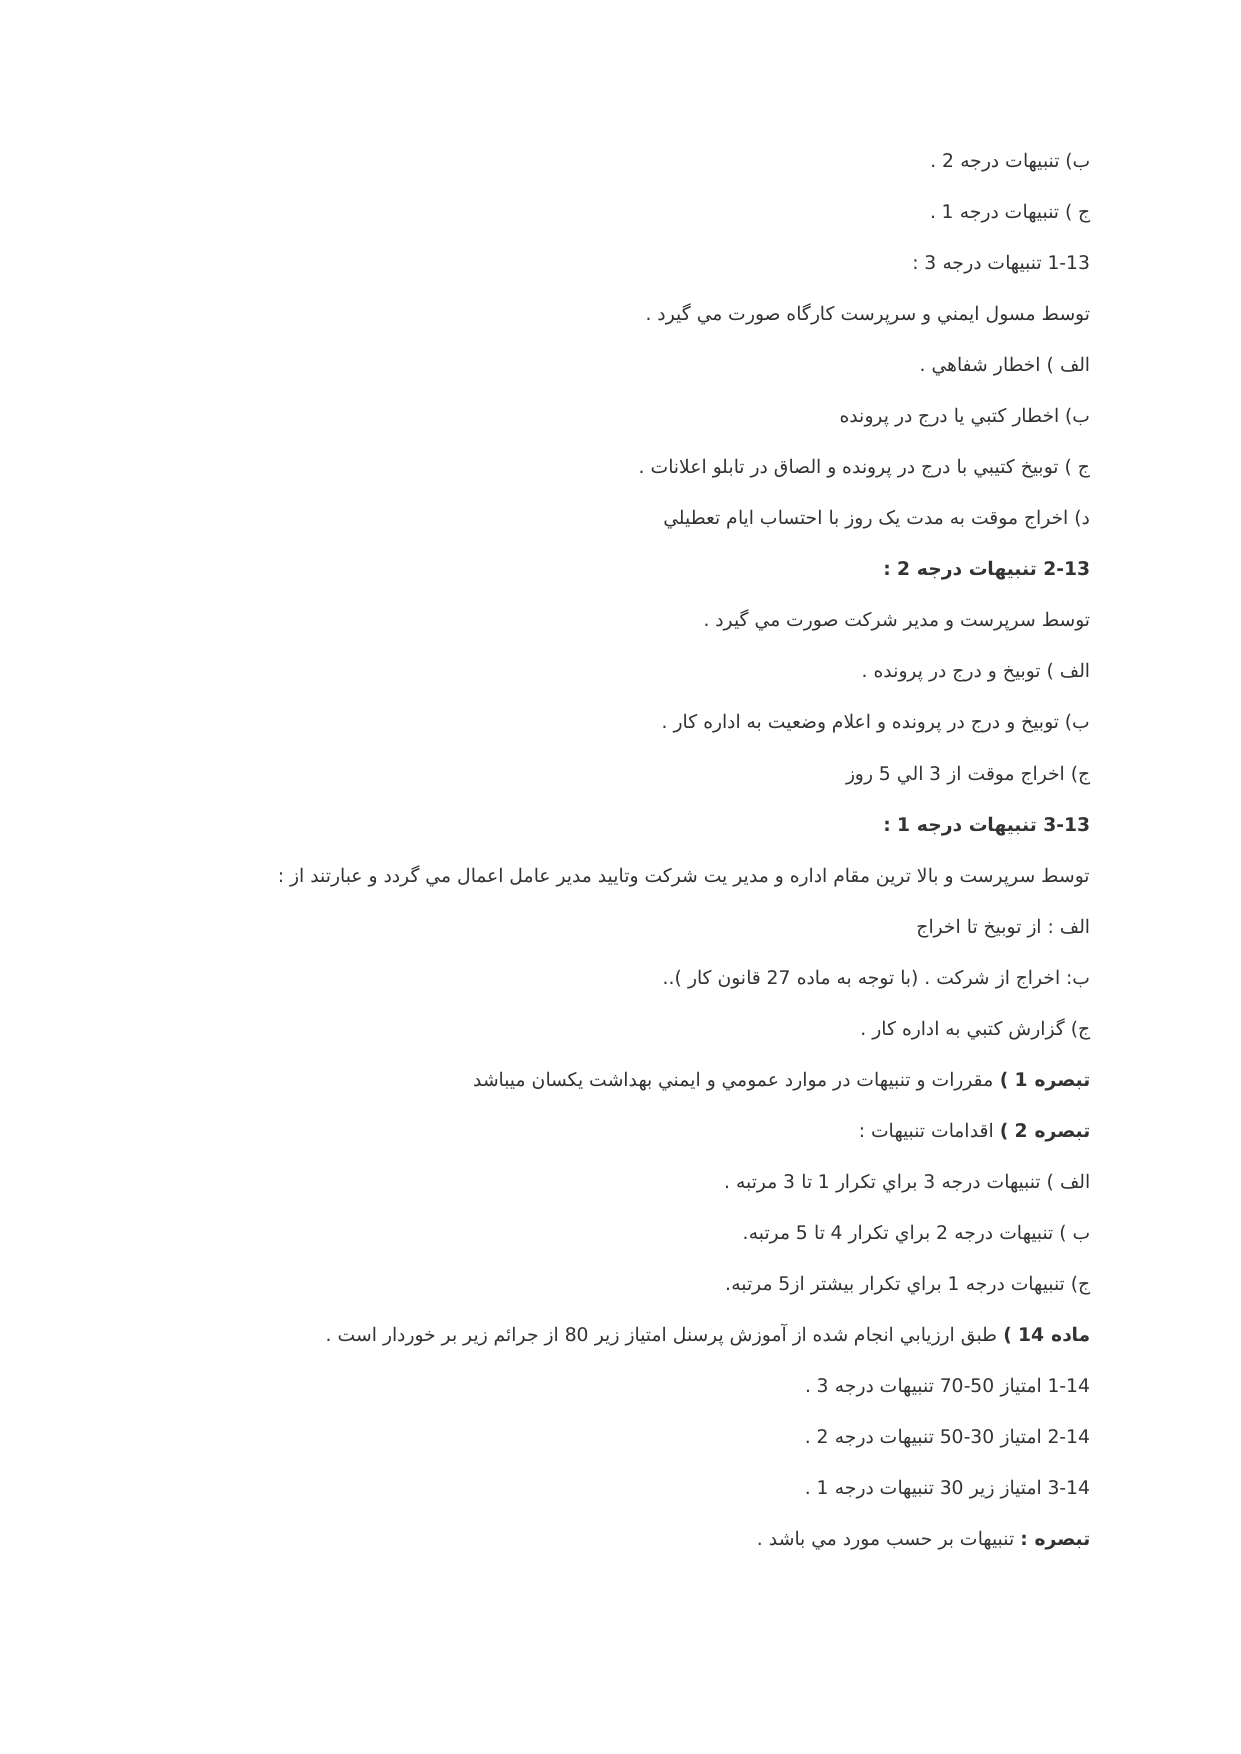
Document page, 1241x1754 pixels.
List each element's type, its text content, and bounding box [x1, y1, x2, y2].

text الف ) توبيخ و درج در پرونده . [150, 660, 1090, 682]
text تبصره 2 ) اقدامات تنبيهات : [150, 1120, 1090, 1142]
text ج ) تنبيهات درجه 1 . [150, 201, 1090, 223]
text ب: اخراج از شرکت . (با توجه به ماده 27 قانون کار ).. [150, 967, 1090, 988]
text ب ) تنبيهات درجه 2 براي تکرار 4 تا 5 مرتبه. [150, 1222, 1090, 1244]
text الف ) اخطار شفاهي . [150, 354, 1090, 376]
text د) اخراج موقت به مدت يک روز با احتساب ايام تعطيلي [150, 507, 1090, 529]
text ج) تنبيهات درجه 1 براي تکرار بيشتر از5 مرتبه. [150, 1273, 1090, 1295]
text توسط سرپرست و مدير شرکت صورت مي گيرد . [150, 609, 1090, 631]
text تبصره 1 ) مقررات و تنبيهات در موارد عمومي و ايمني بهداشت يکسان ميباشد [150, 1069, 1090, 1091]
text ج) گزارش کتبي به اداره کار . [150, 1018, 1090, 1039]
text الف ) تنبيهات درجه 3 براي تکرار 1 تا 3 مرتبه . [150, 1171, 1090, 1193]
text ب) توبيخ و درج در پرونده و اعلام وضعيت به اداره کار . [150, 711, 1090, 733]
text توسط مسول ايمني و سرپرست کارگاه صورت مي گيرد . [150, 303, 1090, 325]
text 2-14 امتياز 30-50 تنبيهات درجه 2 . [150, 1426, 1090, 1448]
text 3-13 تنبيهات درجه 1 : [150, 813, 1090, 835]
text 1-13 تنبيهات درجه 3 : [150, 252, 1090, 274]
text توسط سرپرست و بالا ترين مقام اداره و مدير يت شرکت وتاييد مدير عامل اعمال مي گردد و عبارتند از : [150, 864, 1090, 886]
text 3-14 امتياز زير 30 تنبيهات درجه 1 . [150, 1477, 1090, 1499]
text 2-13 تنبيهات درجه 2 : [150, 558, 1090, 580]
text ماده 14 ) طبق ارزيابي انجام شده از آموزش پرسنل امتياز زير 80 از جرائم زير بر خوردار است . [150, 1324, 1090, 1346]
text ج) اخراج موقت از 3 الي 5 روز [150, 762, 1090, 784]
text ب) اخطار کتبي يا درج در پرونده [150, 405, 1090, 427]
text 1-14 امتياز 50-70 تنبيهات درجه 3 . [150, 1375, 1090, 1397]
text ج ) توبيخ کتيبي با درج در پرونده و الصاق در تابلو اعلانات . [150, 456, 1090, 478]
text الف : از توبيخ تا اخراج [150, 916, 1090, 937]
text تبصره : تنبيهات بر حسب مورد مي باشد . [150, 1528, 1090, 1550]
text ب) تنبيهات درجه 2 . [150, 150, 1090, 172]
